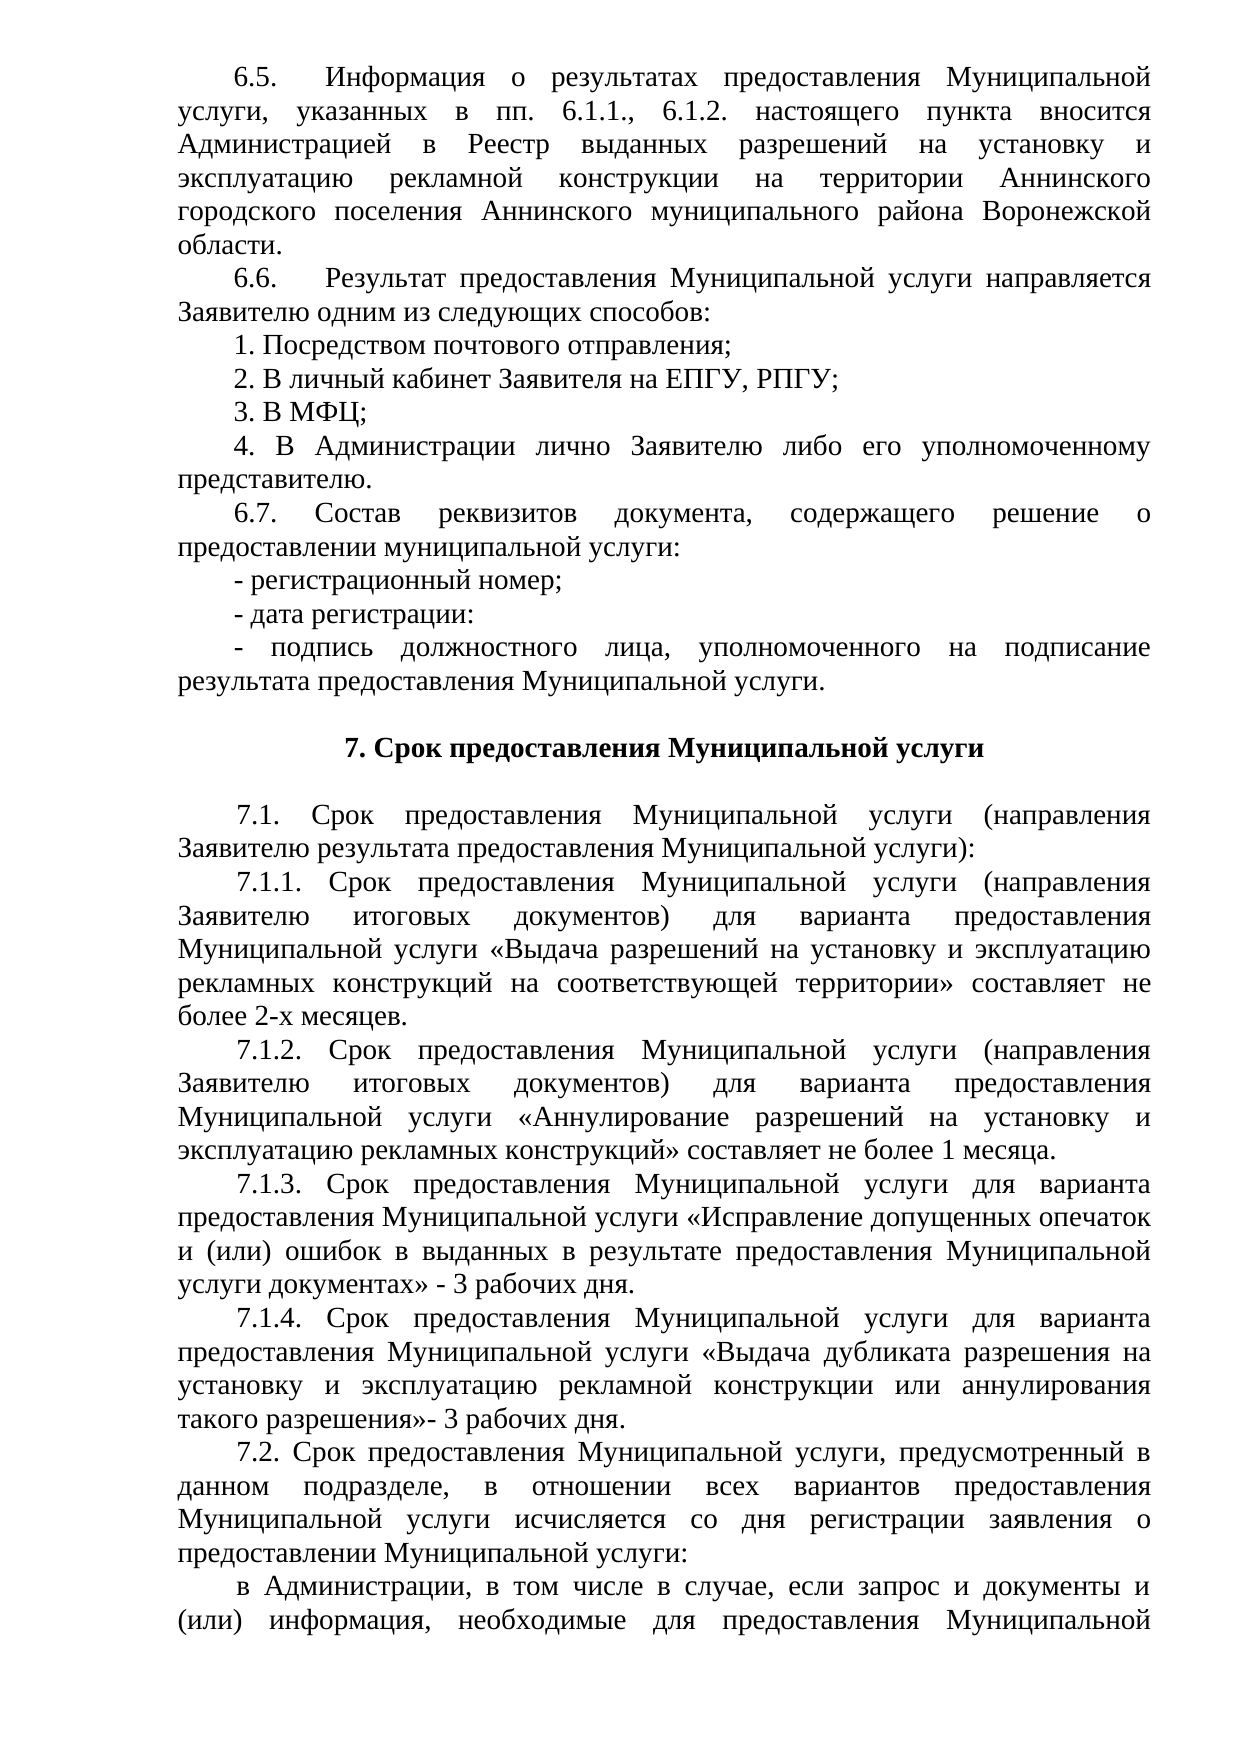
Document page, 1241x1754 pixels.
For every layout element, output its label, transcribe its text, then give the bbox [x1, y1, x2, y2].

text - подпись должностного лица, уполномоченного на подписание результата предоставления Муниципальной услуги. [177, 629, 1152, 696]
text - регистрационный номер; [177, 562, 1152, 596]
text 7.1. Срок предоставления Муниципальной услуги (направления Заявителю результата предоставления Муниципальной услуги): [177, 797, 1152, 864]
text 6.6. Результат предоставления Муниципальной услуги направляется Заявителю одним из следующих способов: [177, 260, 1152, 327]
text 1. Посредством почтового отправления; [177, 327, 1152, 361]
text 6.5. Информация о результатах предоставления Муниципальной услуги, указанных в пп. 6.1.1., 6.1.2. настоящего пункта вносится Администрацией в Реестр выданных разрешений на установку и эксплуатацию рекламной конструкции на территории Аннинского городского поселения Аннинского муниципального района Воронежской области. [177, 59, 1152, 260]
text 3. В МФЦ; [177, 394, 1152, 428]
text 4. В Администрации лично Заявителю либо его уполномоченному представителю. [177, 428, 1152, 495]
text 6.7. Состав реквизитов документа, содержащего решение о предоставлении муниципальной услуги: [177, 495, 1152, 562]
text 7.1.1. Срок предоставления Муниципальной услуги (направления Заявителю итоговых документов) для варианта предоставления Муниципальной услуги «Выдача разрешений на установку и эксплуатацию рекламных конструкций на соответствующей территории» составляет не более 2-х месяцев. [177, 864, 1152, 1032]
text 7.1.4. Срок предоставления Муниципальной услуги для варианта предоставления Муниципальной услуги «Выдача дубликата разрешения на установку и эксплуатацию рекламной конструкции или аннулирования такого разрешения»- 3 рабочих дня. [177, 1300, 1152, 1434]
text 2. В личный кабинет Заявителя на ЕПГУ, РПГУ; [177, 361, 1152, 394]
text 7. Срок предоставления Муниципальной услуги [177, 730, 1152, 763]
text 7.1.2. Срок предоставления Муниципальной услуги (направления Заявителю итоговых документов) для варианта предоставления Муниципальной услуги «Аннулирование разрешений на установку и эксплуатацию рекламных конструкций» составляет не более 1 месяца. [177, 1032, 1152, 1166]
text - дата регистрации: [177, 596, 1152, 629]
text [177, 1568, 1152, 1636]
text 7.1.3. Срок предоставления Муниципальной услуги для варианта предоставления Муниципальной услуги «Исправление допущенных опечаток и (или) ошибок в выданных в результате предоставления Муниципальной услуги документах» - 3 рабочих дня. [177, 1166, 1152, 1300]
text 7.2. Срок предоставления Муниципальной услуги, предусмотренный в данном подразделе, в отношении всех вариантов предоставления Муниципальной услуги исчисляется со дня регистрации заявления о предоставлении Муниципальной услуги: [177, 1434, 1152, 1568]
